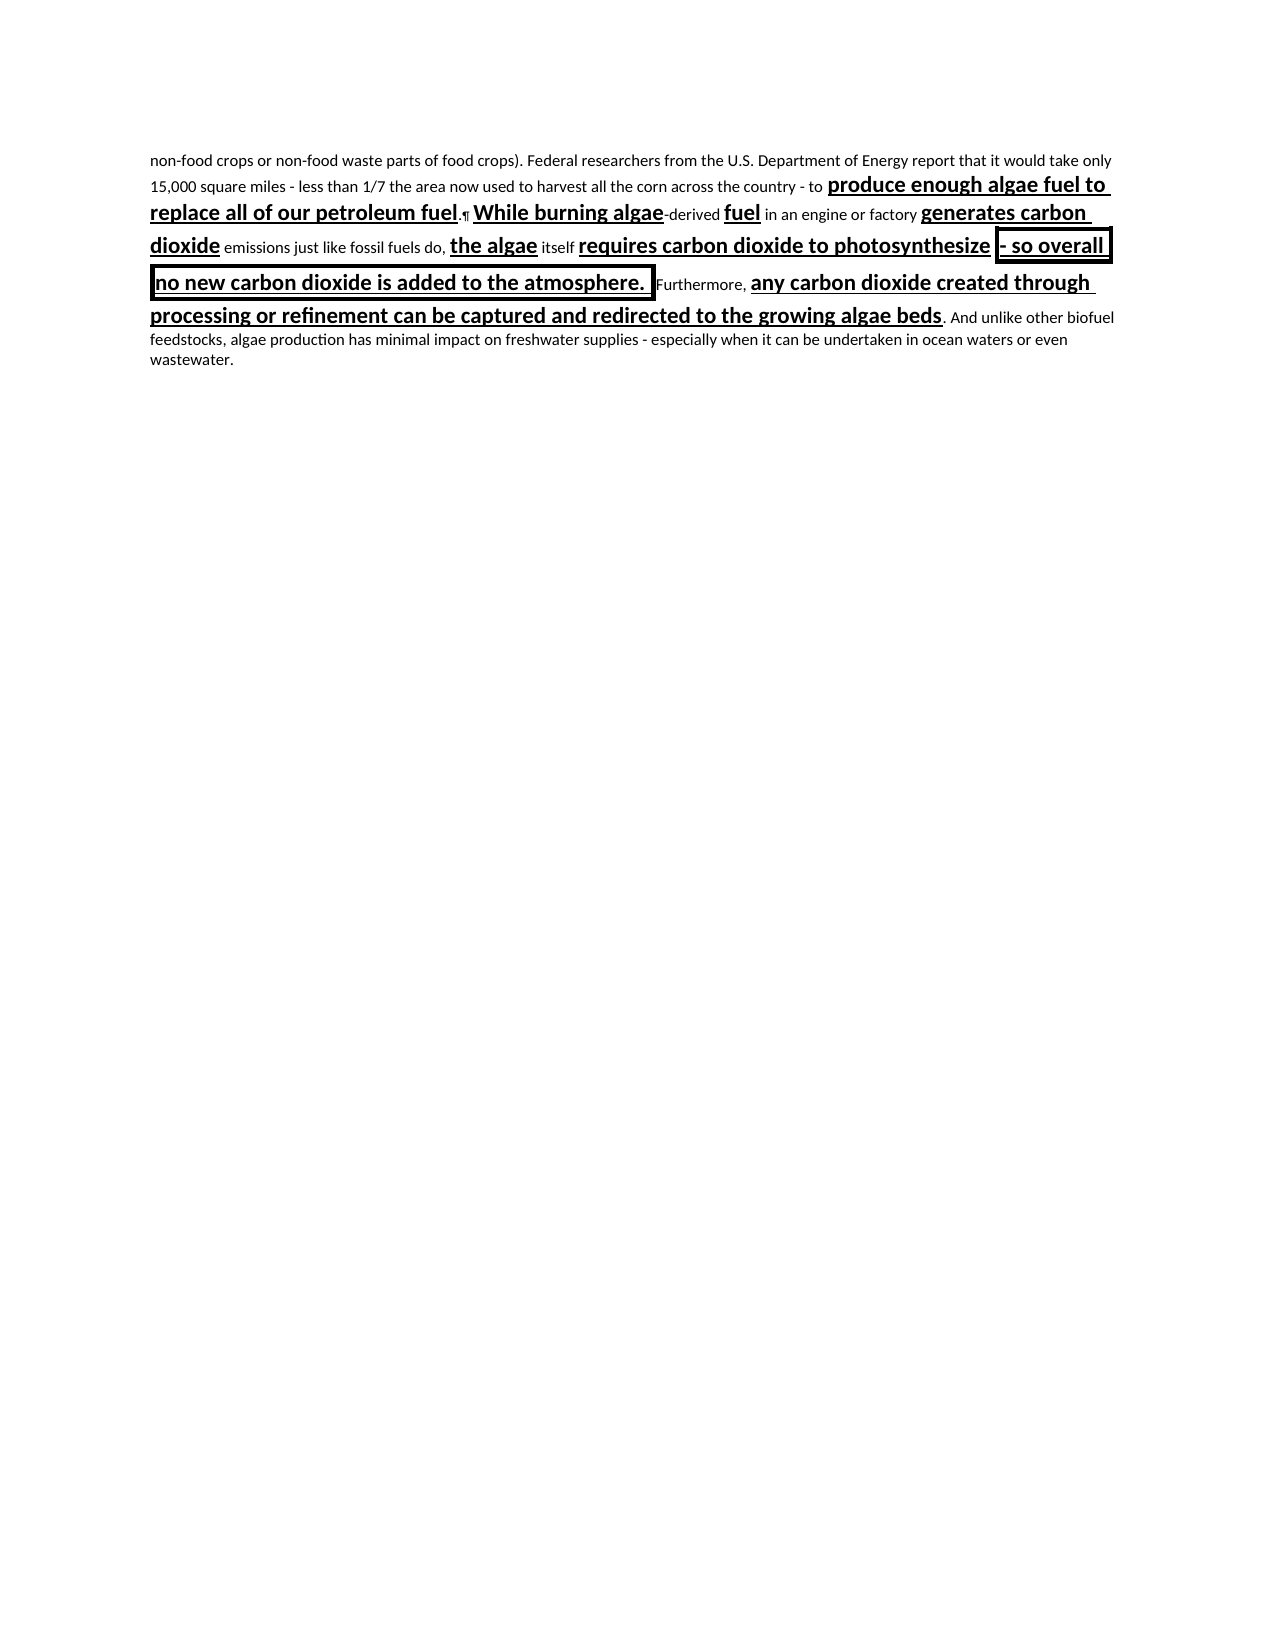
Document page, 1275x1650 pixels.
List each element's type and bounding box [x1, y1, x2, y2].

text [150, 150, 1125, 370]
